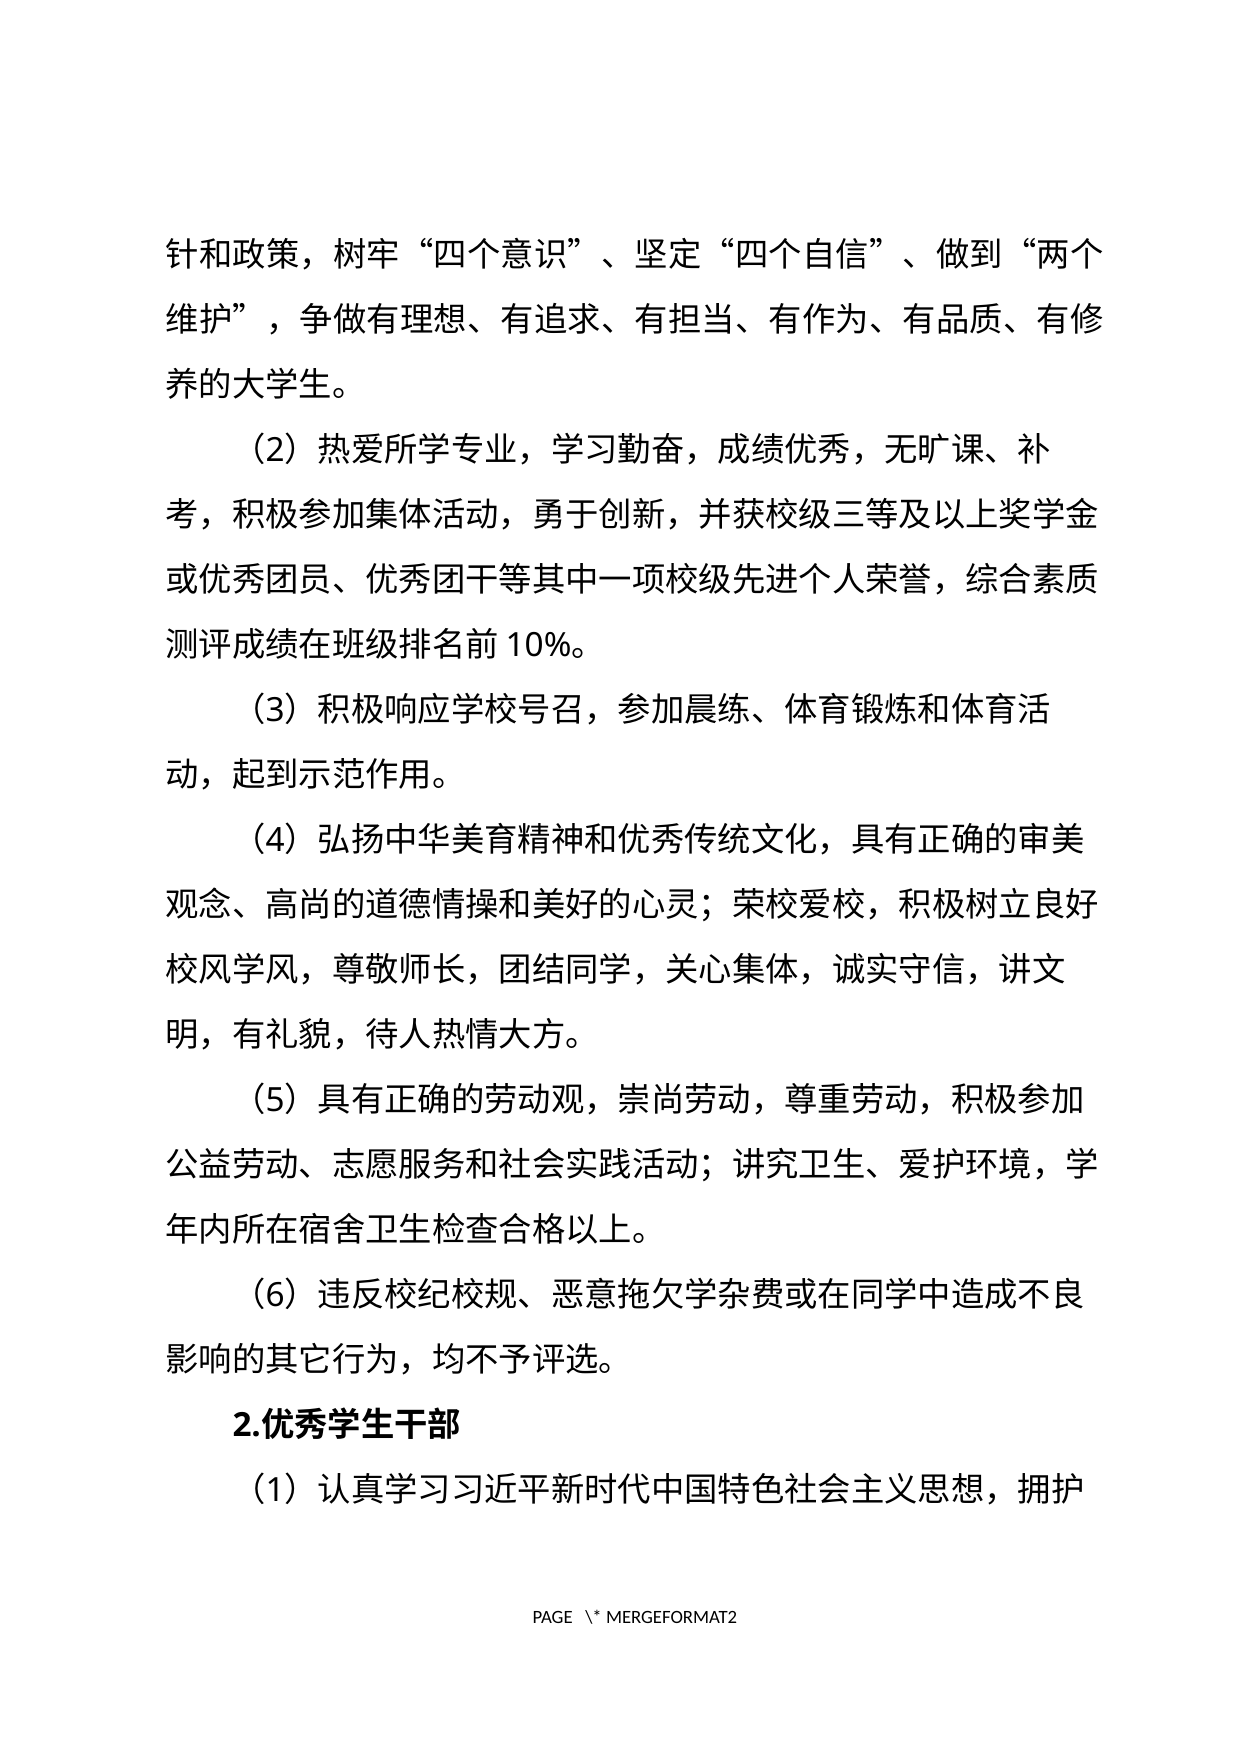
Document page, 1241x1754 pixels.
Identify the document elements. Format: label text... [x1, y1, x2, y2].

text （4）弘扬中华美育精神和优秀传统文化，具有正确的审美观念、高尚的道德情操和美好的心灵；荣校爱校，积极树立良好校风学风，尊敬师长，团结同学，关心集体，诚实守信，讲文明，有礼貌，待人热情大方。 [165, 804, 1104, 1064]
text （3）积极响应学校号召，参加晨练、体育锻炼和体育活动，起到示范作用。 [165, 674, 1104, 804]
text 2.优秀学生干部 [165, 1389, 1104, 1454]
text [165, 219, 1104, 414]
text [165, 1454, 1104, 1519]
text （5）具有正确的劳动观，崇尚劳动，尊重劳动，积极参加公益劳动、志愿服务和社会实践活动；讲究卫生、爱护环境，学年内所在宿舍卫生检查合格以上。 [165, 1064, 1104, 1259]
text （6）违反校纪校规、恶意拖欠学杂费或在同学中造成不良影响的其它行为，均不予评选。 [165, 1259, 1104, 1389]
text （2）热爱所学专业，学习勤奋，成绩优秀，无旷课、补考，积极参加集体活动，勇于创新，并获校级三等及以上奖学金或优秀团员、优秀团干等其中一项校级先进个人荣誉，综合素质测评成绩在班级排名前10%。 [165, 414, 1104, 674]
